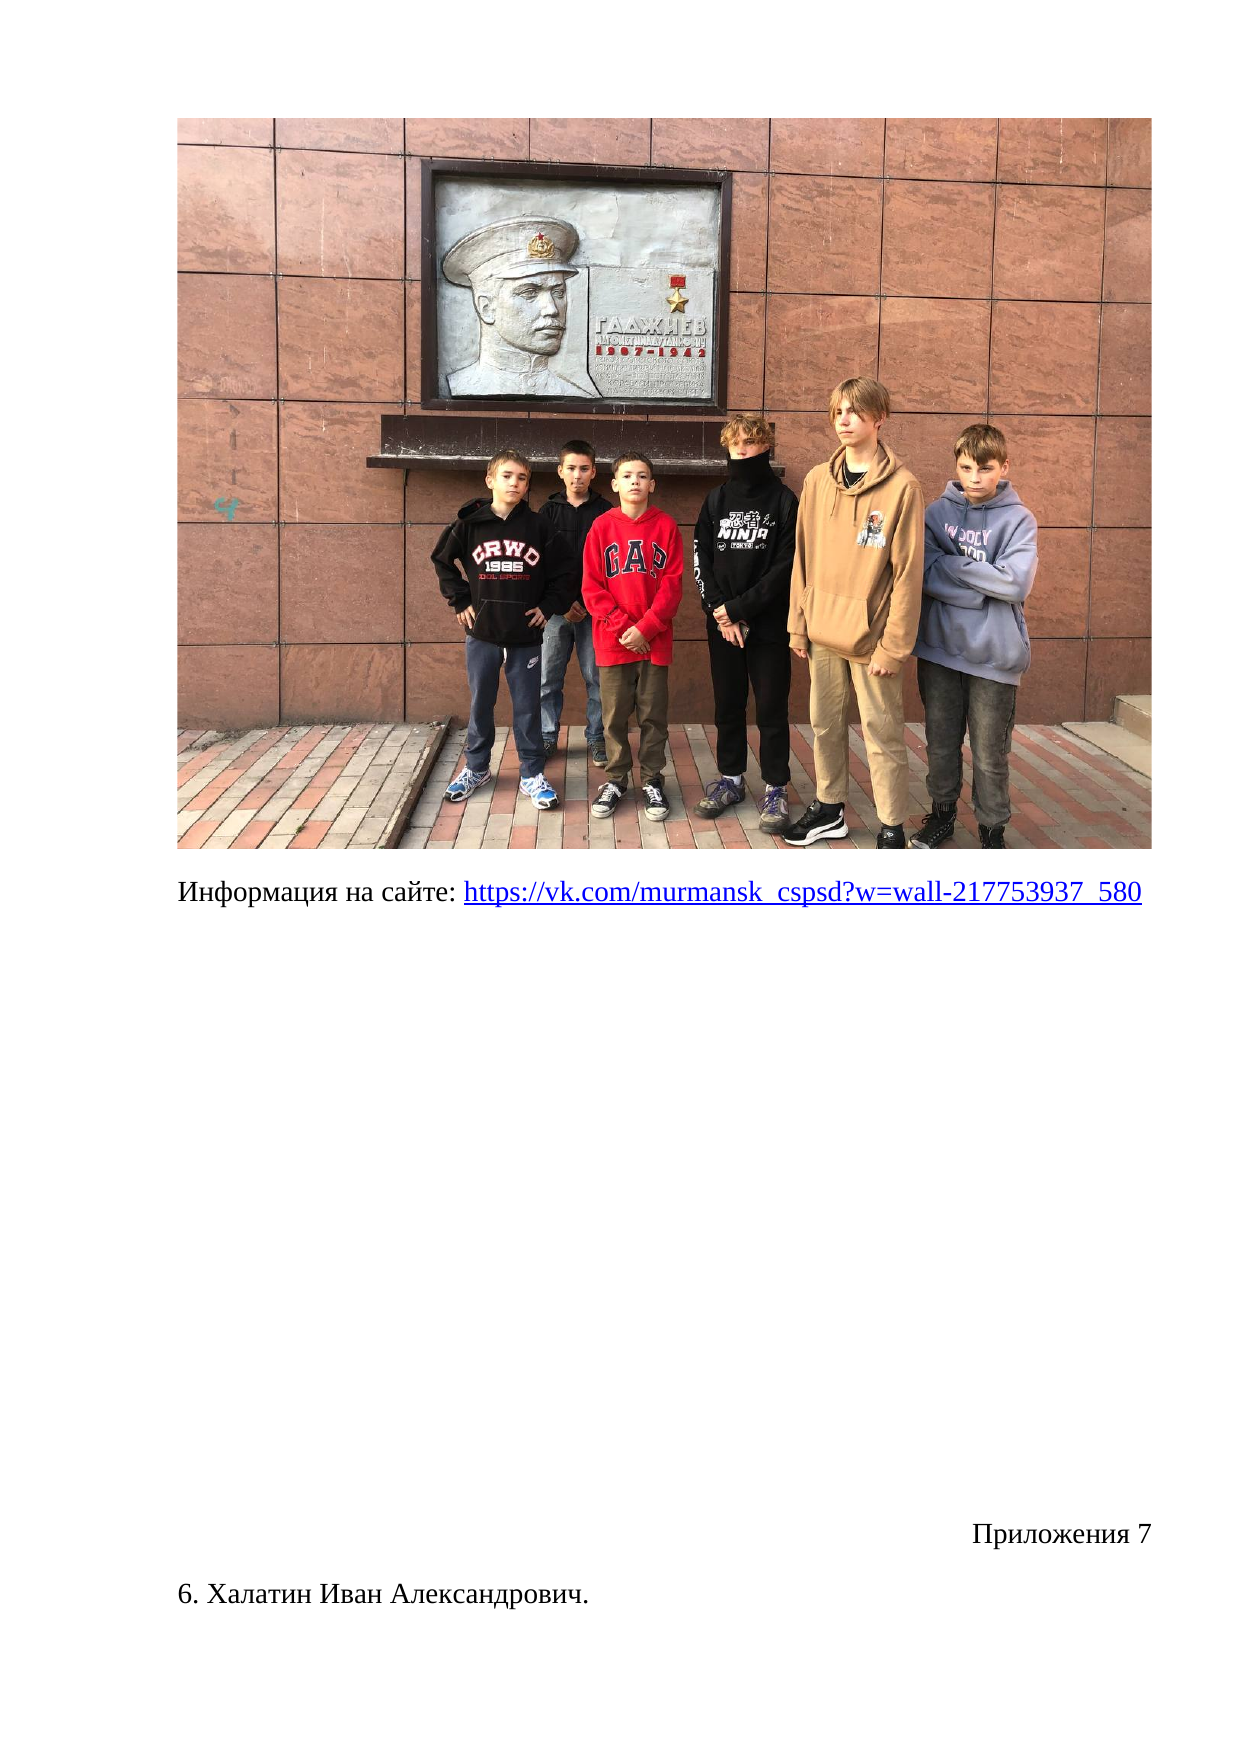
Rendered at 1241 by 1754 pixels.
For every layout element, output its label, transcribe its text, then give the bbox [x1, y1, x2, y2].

text Приложения 7 [177, 1517, 1152, 1550]
text Информация на сайте: https://vk.com/murmansk_cspsd?w=wall-217753937_580 [177, 874, 1152, 908]
picture [177, 118, 1152, 849]
text 6. Халатин Иван Александрович. [177, 1576, 1152, 1609]
